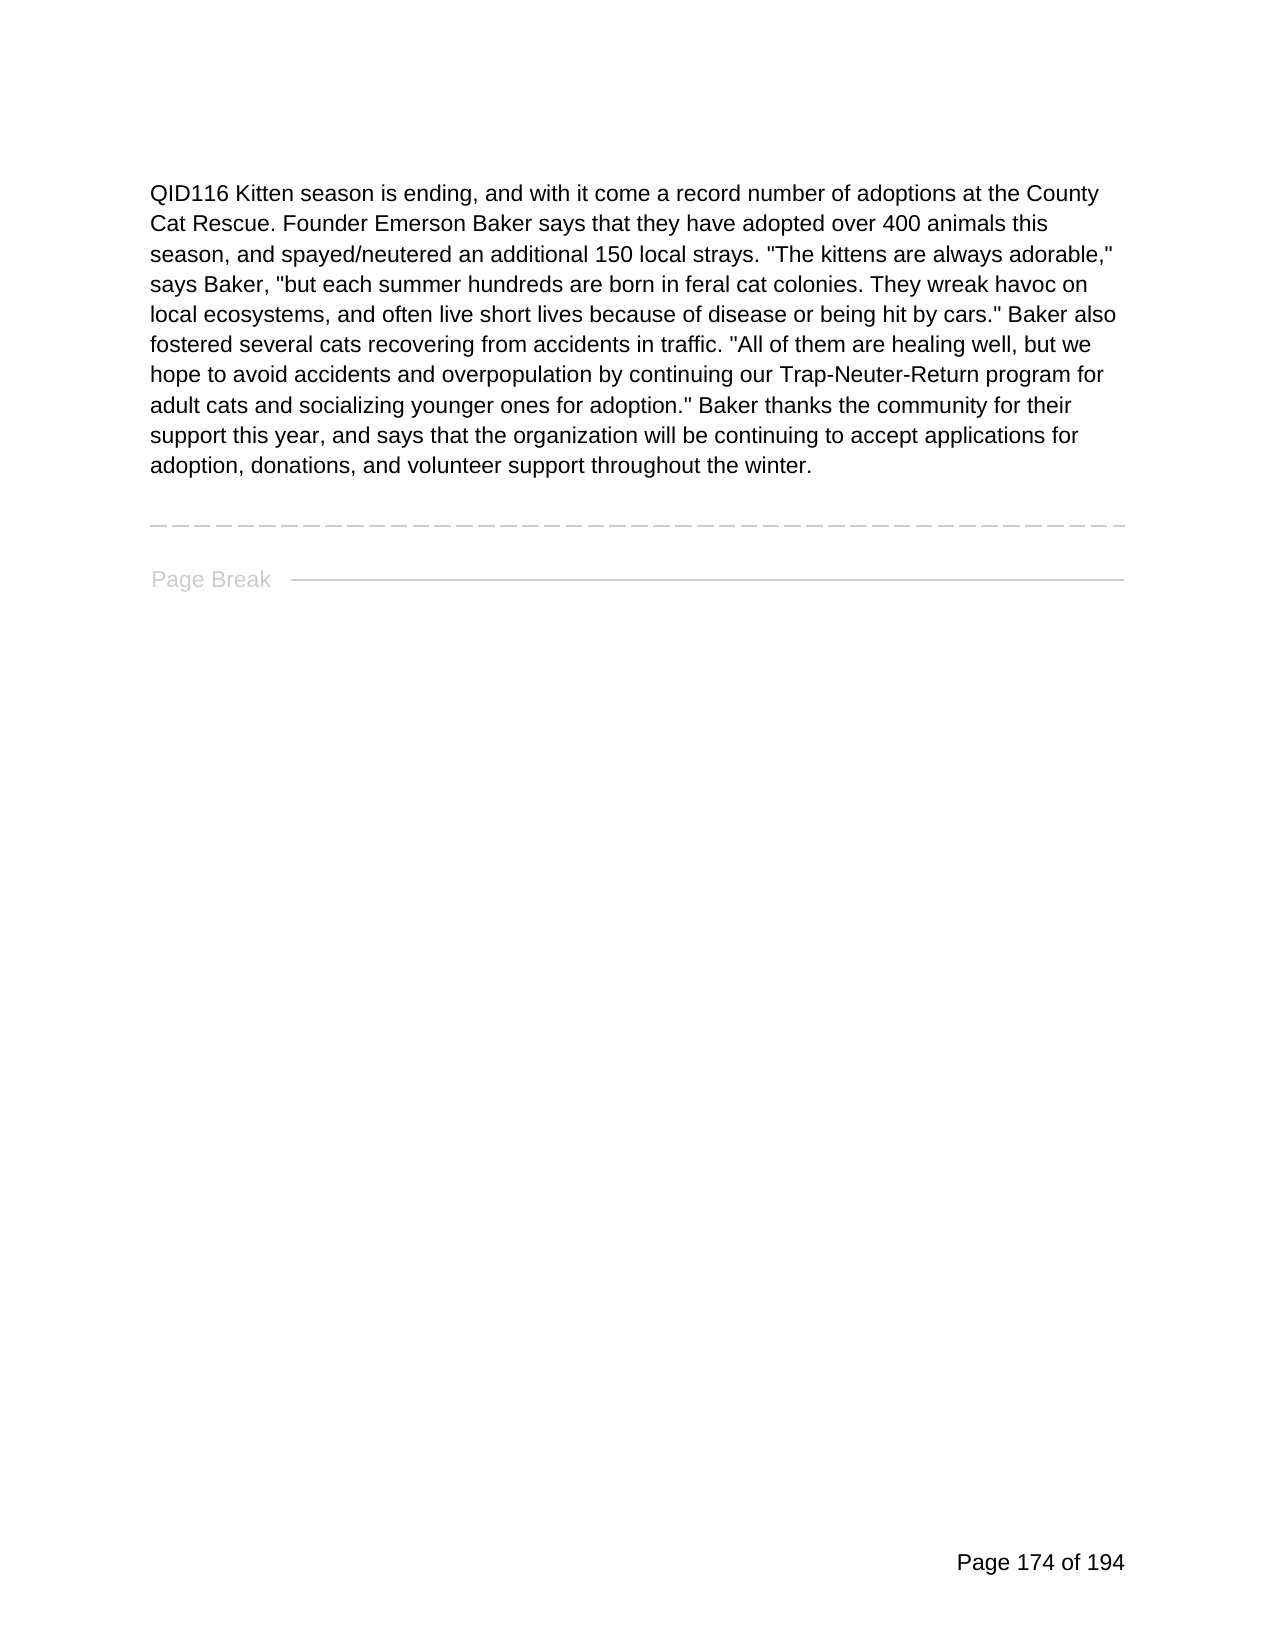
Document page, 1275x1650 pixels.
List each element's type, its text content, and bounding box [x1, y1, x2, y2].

text QID116 Kitten season is ending, and with it come a record number of adoptions at the County Cat Rescue. Founder Emerson Baker says that they have adopted over 400 animals this season, and spayed/neutered an additional 150 local strays. "The kittens are always adorable," says Baker, "but each summer hundreds are born in feral cat colonies. They wreak havoc on local ecosystems, and often live short lives because of disease or being hit by cars." Baker also fostered several cats recovering from accidents in traffic. "All of them are healing well, but we hope to avoid accidents and overpopulation by continuing our Trap-Neuter-Return program for adult cats and socializing younger ones for adoption." Baker thanks the community for their support this year, and says that the organization will be continuing to accept applications for adoption, donations, and volunteer support throughout the winter. [150, 180, 1125, 478]
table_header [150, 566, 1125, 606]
